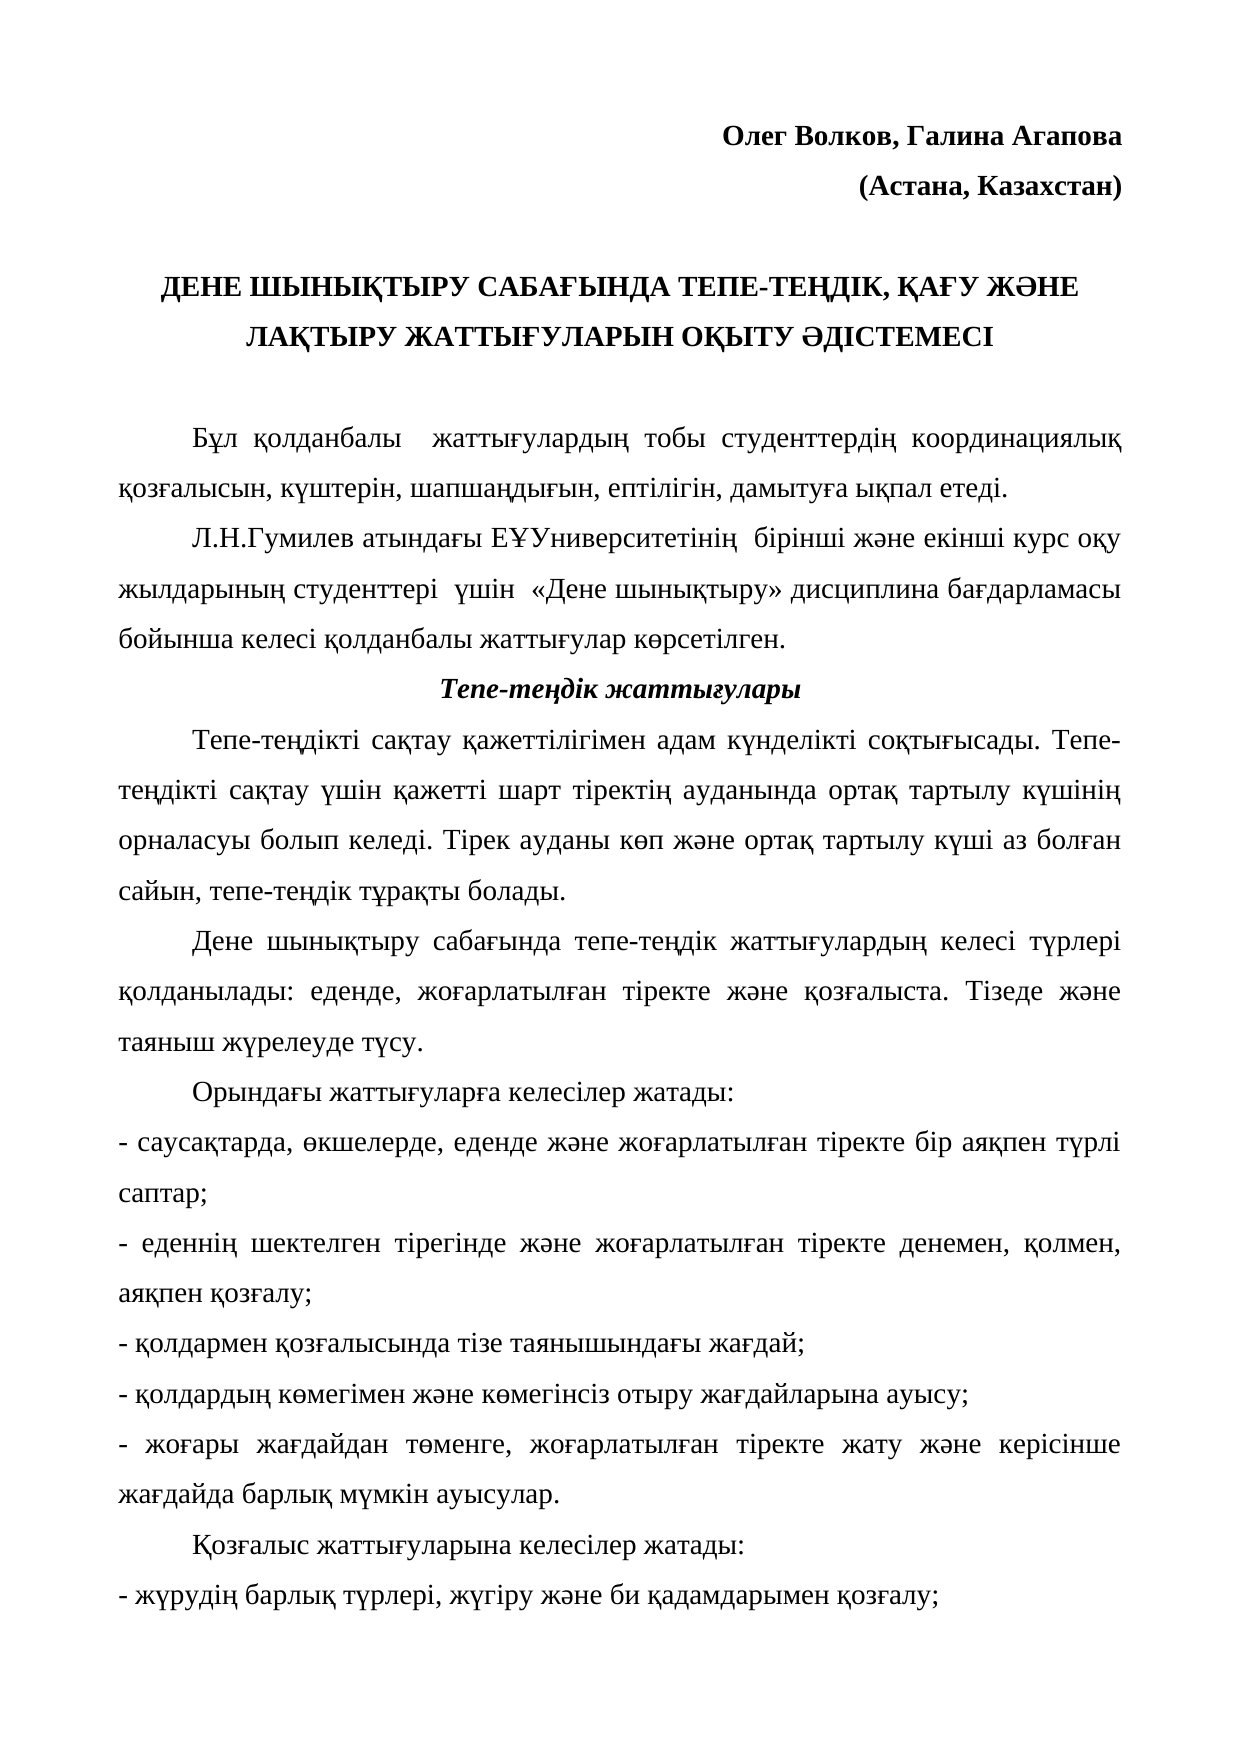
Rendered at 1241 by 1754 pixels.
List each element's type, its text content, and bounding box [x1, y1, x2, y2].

text Дене шынықтыру сабағында тепе-теңдік жаттығулардың келесі түрлері қолданылады: еденде, жоғарлатылған тіректе және қозғалыста. Тізеде және таяныш жүрелеуде түсу. [118, 923, 1122, 1057]
text Л.Н.Гумилев атындағы ЕҰУниверситетінің бірінші және екінші курс оқу жылдарының студенттері үшін «Дене шынықтыру» дисциплина бағдарламасы бойынша келесі қолданбалы жаттығулар көрсетілген. [118, 521, 1122, 655]
text - еденнің шектелген тірегінде және жоғарлатылған тіректе денемен, қолмен, аяқпен қозғалу; [118, 1225, 1122, 1309]
text - қолдардың көмегімен және көмегінсіз отыру жағдайларына ауысу; [118, 1376, 1122, 1409]
text Қозғалыс жаттығуларына келесілер жатады: [118, 1527, 1122, 1560]
text (Астана, Казахстан) [118, 168, 1122, 202]
text Тепе-теңдік жаттығулары [118, 672, 1122, 705]
text Тепе-теңдікті сақтау қажеттілігімен адам күнделікті соқтығысады. Тепе-теңдікті сақтау үшін қажетті шарт тіректің ауданында ортақ тартылу күшінің орналасуы болып келеді. Тірек ауданы көп және ортақ тартылу күші аз болған сайын, тепе-теңдік тұрақты болады. [118, 722, 1122, 906]
text - саусақтарда, өкшелерде, еденде және жоғарлатылған тіректе бір аяқпен түрлі саптар; [118, 1124, 1122, 1208]
text Бұл қолданбалы жаттығулардың тобы студенттердің координациялық қозғалысын, күштерін, шапшаңдығын, ептілігін, дамытуға ықпал етеді. [118, 420, 1122, 504]
text ДЕНЕ ШЫНЫҚТЫРУ САБАҒЫНДА ТЕПЕ-ТЕҢДІК, ҚАҒУ ЖӘНЕ ЛАҚТЫРУ ЖАТТЫҒУЛАРЫН ОҚЫТУ ӘДІСТЕМЕСІ [118, 269, 1122, 353]
text - қолдармен қозғалысында тізе таянышындағы жағдай; [118, 1326, 1122, 1359]
text - жоғары жағдайдан төменге, жоғарлатылған тіректе жату және керісінше жағдайда барлық мүмкін ауысулар. [118, 1426, 1122, 1510]
text Олег Волков, Галина Агапова [118, 118, 1122, 152]
text - жүрудің барлық түрлері, жүгіру және би қадамдарымен қозғалу; [118, 1577, 1122, 1611]
text Орындағы жаттығуларға келесілер жатады: [118, 1074, 1122, 1108]
